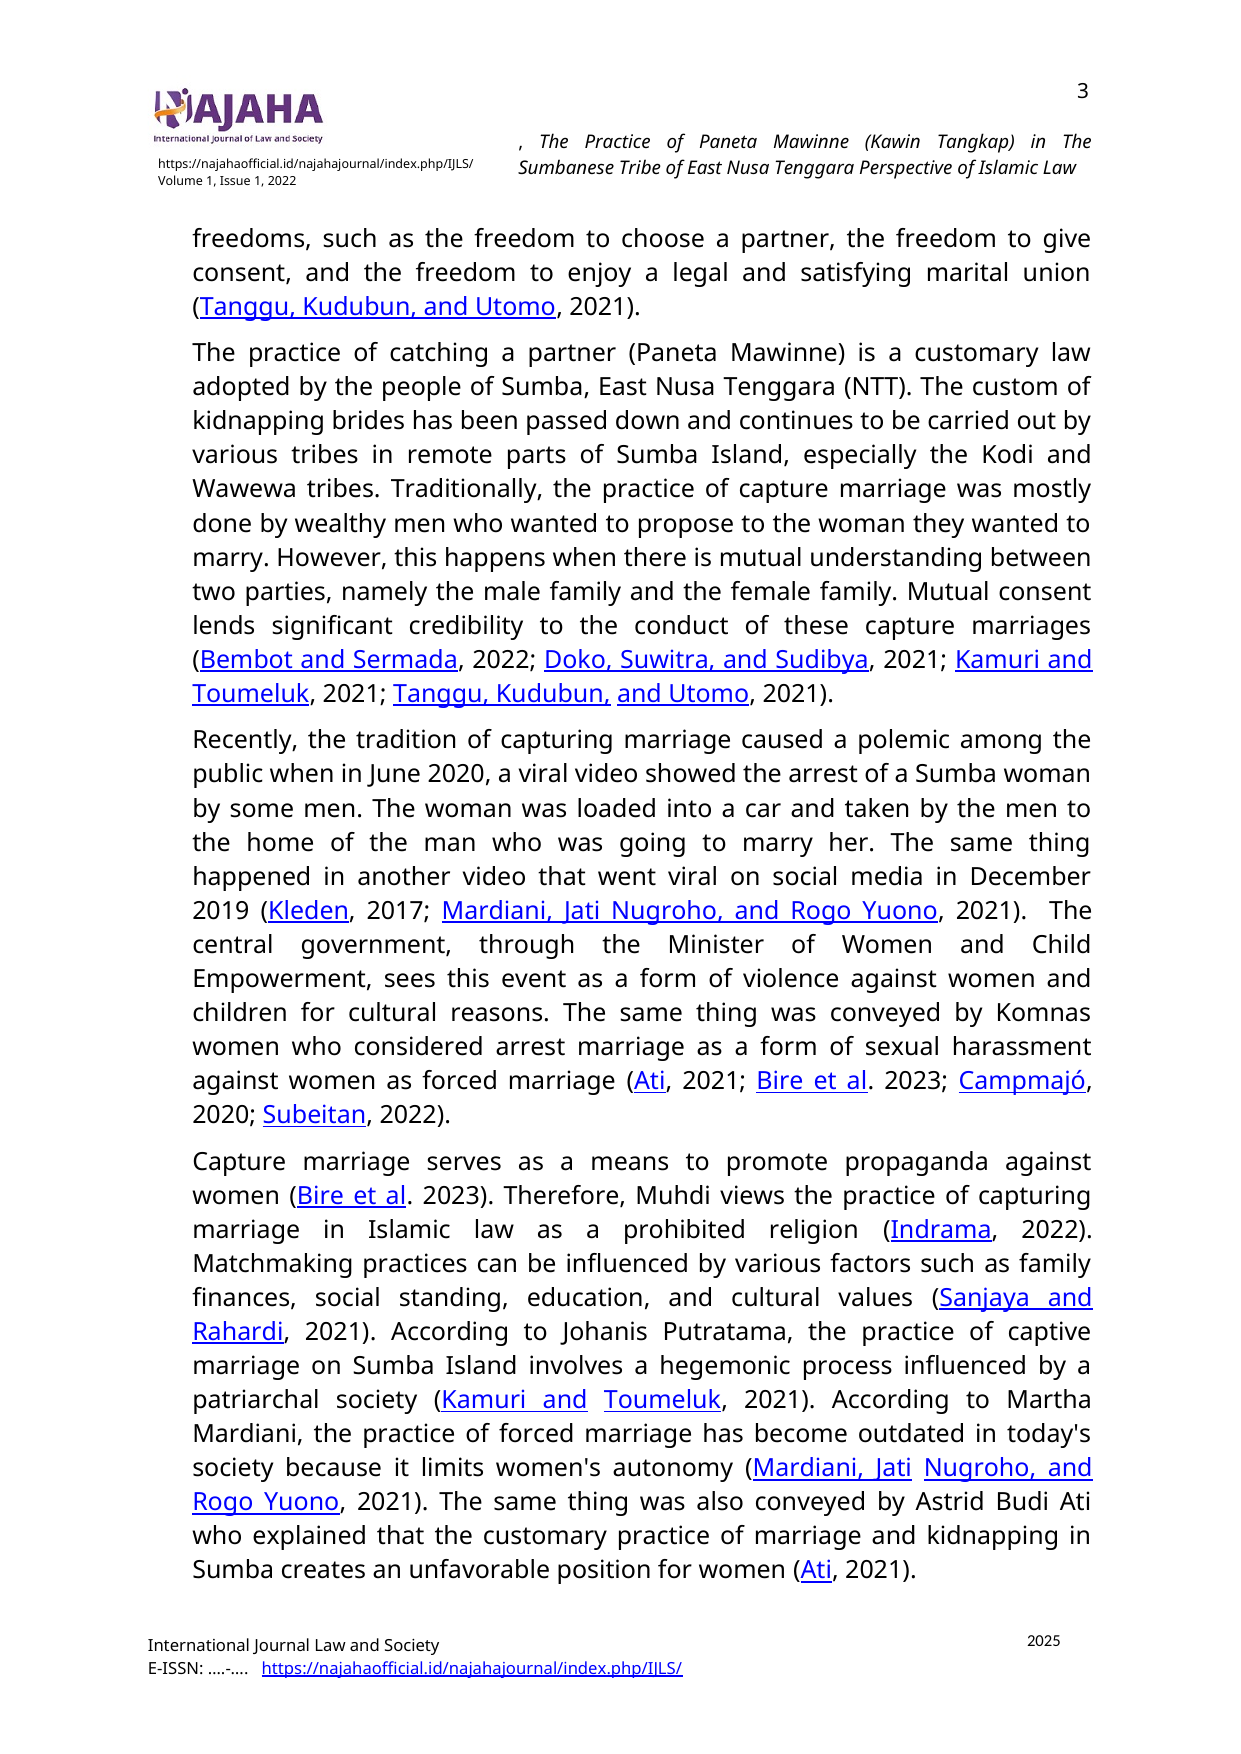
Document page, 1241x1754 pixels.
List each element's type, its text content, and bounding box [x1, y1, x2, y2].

text Capture marriage serves as a means to promote propaganda against women (Bire et al. 2023). Therefore, Muhdi views the practice of capturing marriage in Islamic law as a prohibited religion (Indrama, 2022). Matchmaking practices can be influenced by various factors such as family finances, social standing, education, and cultural values (Sanjaya and Rahardi, 2021). According to Johanis Putratama, the practice of captive marriage on Sumba Island involves a hegemonic process influenced by a patriarchal society (Kamuri and Toumeluk, 2021). According to Martha Mardiani, the practice of forced marriage has become outdated in today's society because it limits women's autonomy (Mardiani, Jati Nugroho, and Rogo Yuono, 2021). The same thing was also conveyed by Astrid Budi Ati who explained that the customary practice of marriage and kidnapping in Sumba creates an unfavorable position for women (Ati, 2021). [192, 1143, 1092, 1586]
text Recently, the tradition of capturing marriage caused a polemic among the public when in June 2020, a viral video showed the arrest of a Sumba woman by some men. The woman was loaded into a car and taken by the men to the home of the man who was going to marry her. The same thing happened in another video that went viral on social media in December 2019 (Kleden, 2017; Mardiani, Jati Nugroho, and Rogo Yuono, 2021). The central government, through the Minister of Women and Child Empowerment, sees this event as a form of violence against women and children for cultural reasons. The same thing was conveyed by Komnas women who considered arrest marriage as a form of sexual harassment against women as forced marriage (Ati, 2021; Bire et al. 2023; Campmajó, 2020; Subeitan, 2022). [192, 722, 1092, 1131]
text The practice of catching a partner (Paneta Mawinne) is a customary law adopted by the people of Sumba, East Nusa Tenggara (NTT). The custom of kidnapping brides has been passed down and continues to be carried out by various tribes in remote parts of Sumba Island, especially the Kodi and Wawewa tribes. Traditionally, the practice of capture marriage was mostly done by wealthy men who wanted to propose to the woman they wanted to marry. However, this happens when there is mutual understanding between two parties, namely the male family and the female family. Mutual consent lends significant credibility to the conduct of these capture marriages (Bembot and Sermada, 2022; Doko, Suwitra, and Sudibya, 2021; Kamuri and Toumeluk, 2021; Tanggu, Kudubun, and Utomo, 2021). [192, 335, 1092, 709]
picture [147, 75, 328, 158]
